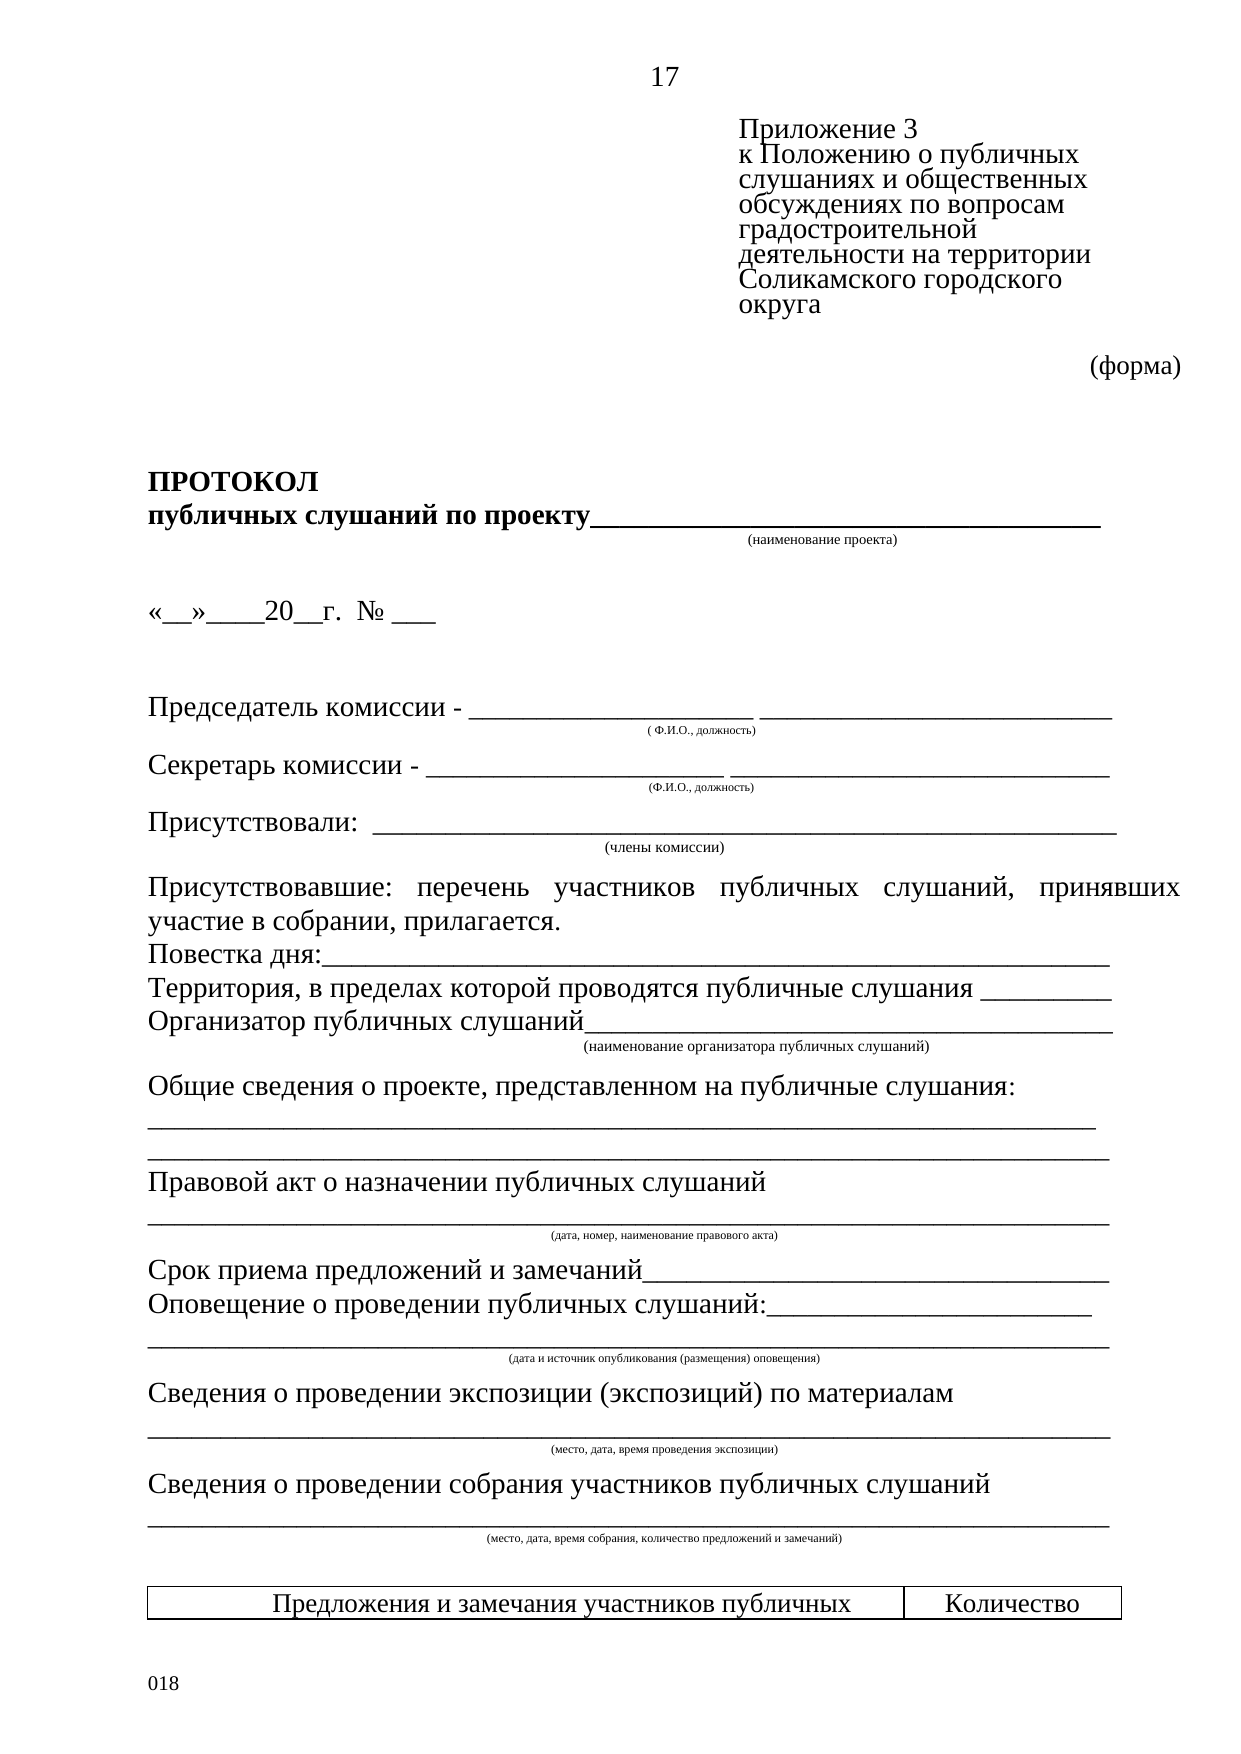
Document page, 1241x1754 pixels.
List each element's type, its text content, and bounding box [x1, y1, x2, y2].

text ( Ф.И.О., должность) [148, 723, 1181, 747]
text Общие сведения о проекте, представленном на публичные слушания: [148, 1068, 1181, 1101]
text Сведения о проведении экспозиции (экспозиций) по материалам [148, 1375, 1181, 1408]
text _______________________________________________________________________ [148, 1499, 1181, 1531]
text Председатель комиссии - _____________________ __________________________ [148, 658, 1181, 723]
text «__»____20__г. № ___ [148, 593, 1181, 627]
text публичных слушаний по проекту___________________________________ [148, 497, 1181, 531]
text Присутствовали: ___________________________________________________ [148, 804, 1181, 838]
text (место, дата, время проведения экспозиции) [148, 1442, 1181, 1466]
text обсуждениях по вопросам [148, 193, 1181, 218]
text округа [148, 293, 1181, 318]
text ПРОТОКОЛ [148, 464, 1181, 497]
text Присутствовавшие: перечень участников публичных слушаний, принявших участие в собрании, прилагается. [148, 869, 1181, 936]
text (наименование проекта) [673, 531, 1181, 560]
text Срок приема предложений и замечаний________________________________ [148, 1252, 1181, 1286]
text (члены комиссии) [148, 838, 1181, 869]
text (дата, номер, наименование правового акта) [148, 1228, 1181, 1252]
text _______________________________________________________________________ [148, 1197, 1181, 1228]
text (наименование организатора публичных слушаний) [148, 1037, 1181, 1068]
text Территория, в пределах которой проводятся публичные слушания _________ [148, 970, 1181, 1003]
text деятельности на территории [148, 243, 1181, 268]
text _______________________________________________________________________ [148, 1133, 1181, 1164]
text _______________________________________________________________________ [148, 1319, 1181, 1351]
text градостроительной [148, 218, 1181, 243]
text __________________________________________________________________ [148, 1408, 1181, 1442]
text слушаниях и общественных [148, 168, 1181, 193]
text к Положению о публичных [148, 143, 1181, 168]
text Повестка дня:______________________________________________________ [148, 936, 1181, 970]
text Организатор публичных слушаний_______________________________________ [148, 1003, 1181, 1037]
text Соликамского городского [148, 268, 1181, 293]
table_header Количество [905, 1587, 1121, 1618]
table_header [148, 1587, 903, 1618]
text (дата и источник опубликования (размещения) оповещения) [148, 1351, 1181, 1375]
text Приложение 3 [148, 118, 1181, 143]
text Правовой акт о назначении публичных слушаний [148, 1164, 1181, 1197]
text (форма) [738, 349, 1181, 414]
text Секретарь комиссии - ______________________ ____________________________ [148, 747, 1181, 780]
text (место, дата, время собрания, количество предложений и замечаний) [148, 1531, 1181, 1555]
text ______________________________________________________________________ [148, 1101, 1181, 1133]
text Сведения о проведении собрания участников публичных слушаний [148, 1466, 1181, 1499]
text (Ф.И.О., должность) [148, 780, 1181, 804]
text Оповещение о проведении публичных слушаний:________________________ [148, 1286, 1181, 1319]
